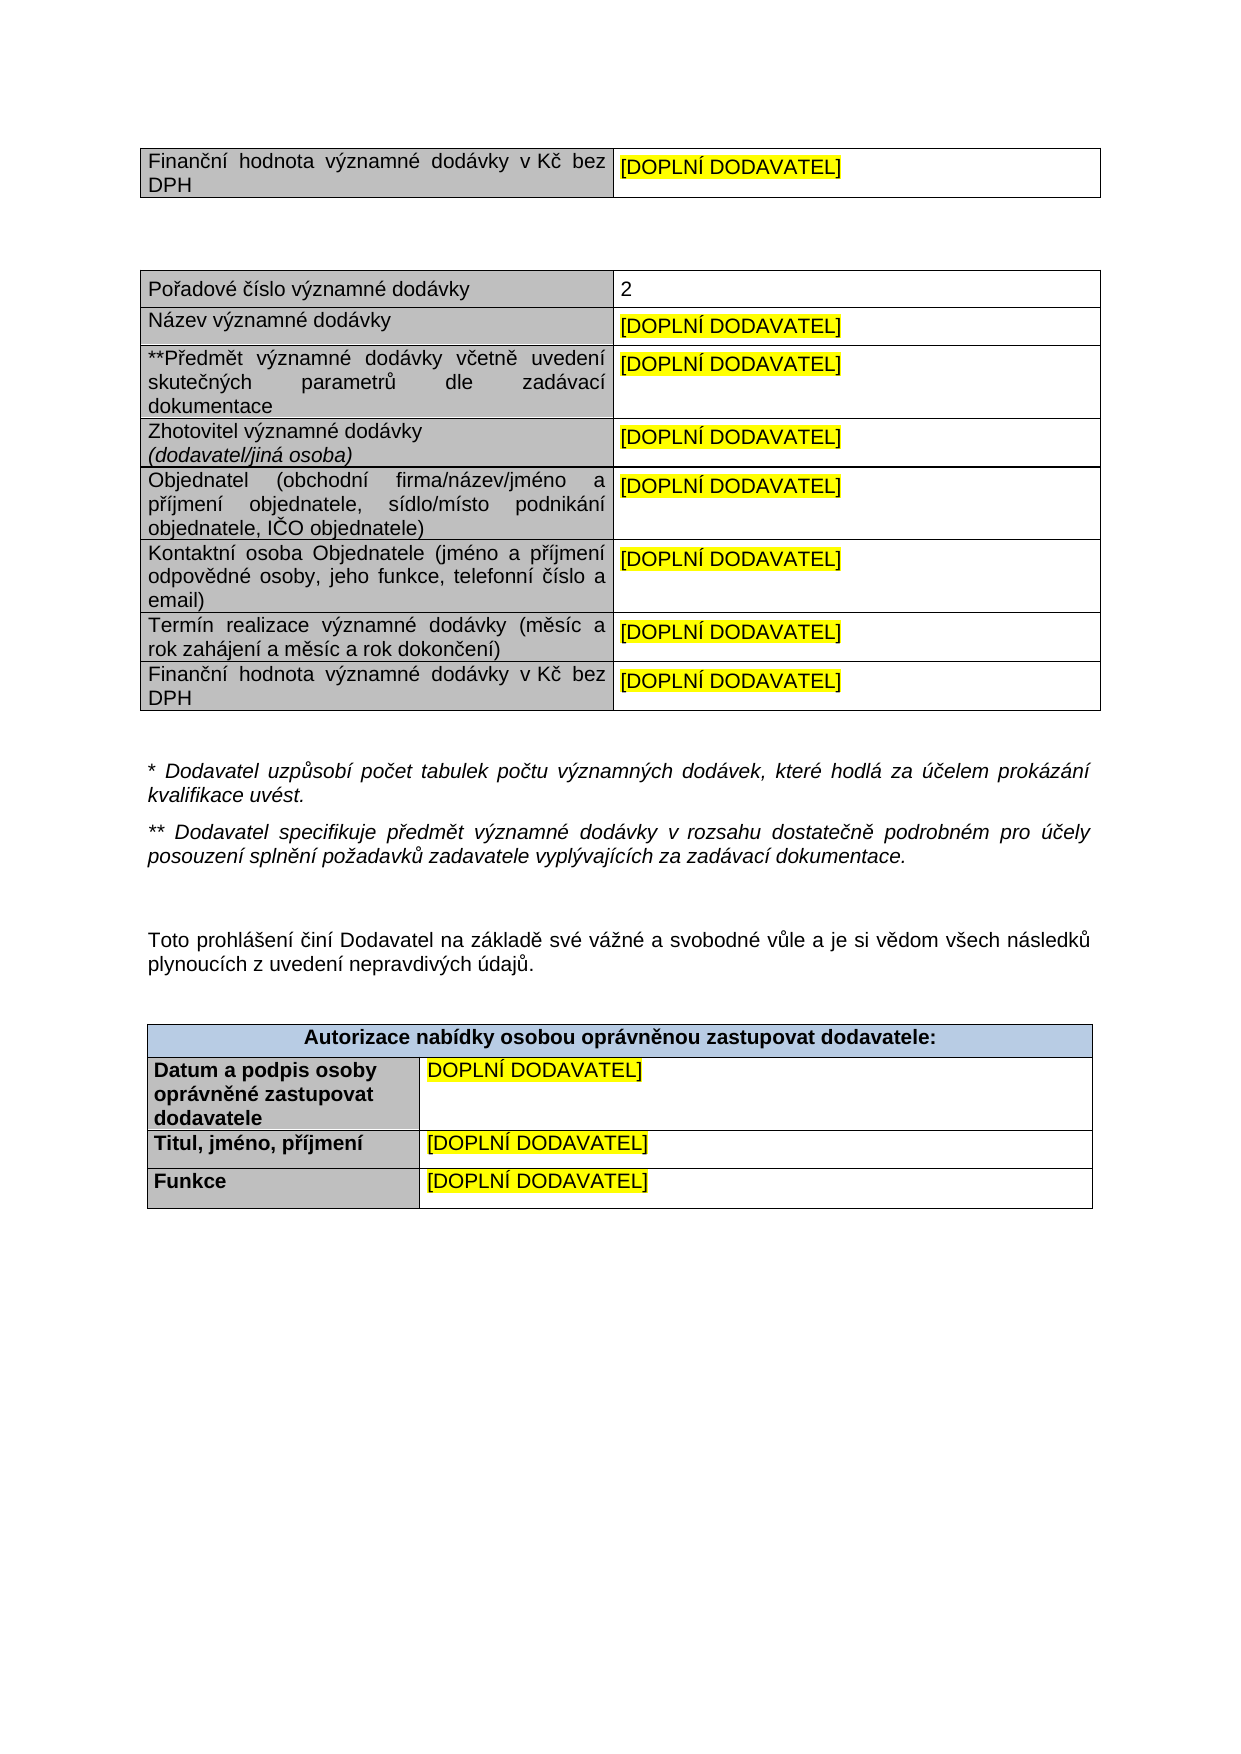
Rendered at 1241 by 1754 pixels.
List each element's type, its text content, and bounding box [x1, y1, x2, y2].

table_cell Kontaktní osoba Objednatele (jméno a příjmení odpovědné osoby, jeho funkce, telefonní číslo a email) [141, 540, 613, 612]
table_cell [DOPLNÍ DODAVATEL] [420, 1131, 1092, 1168]
table_cell Funkce [148, 1169, 419, 1208]
table_cell [DOPLNÍ DODAVATEL] [614, 419, 1100, 466]
table_cell [DOPLNÍ DODAVATEL] [614, 346, 1100, 417]
text * Dodavatel uzpůsobí počet tabulek počtu významných dodávek, které hodlá za účelem prokázání kvalifikace uvést. [148, 759, 1093, 807]
table_cell [DOPLNÍ DODAVATEL] [614, 613, 1100, 661]
table_cell Datum a podpis osoby oprávněné zastupovat dodavatele [148, 1058, 419, 1129]
text ** Dodavatel specifikuje předmět významné dodávky v rozsahu dostatečně podrobném pro účely posouzení splnění požadavků zadavatele vyplývajících za zadávací dokumentace. [148, 819, 1093, 867]
table_cell [DOPLNÍ DODAVATEL] [614, 540, 1100, 612]
text Toto prohlášení činí Dodavatel na základě své vážné a svobodné vůle a je si vědom všech následků plynoucích z uvedení nepravdivých údajů. [148, 928, 1093, 976]
table_cell [DOPLNÍ DODAVATEL] [614, 468, 1100, 539]
table_cell [DOPLNÍ DODAVATEL] [614, 662, 1100, 710]
table_cell Termín realizace významné dodávky (měsíc a rok zahájení a měsíc a rok dokončení) [141, 613, 613, 661]
table_header 2 [614, 271, 1100, 307]
table_cell Zhotovitel významné dodávky (dodavatel/jiná osoba) [141, 419, 613, 466]
table_header Pořadové číslo významné dodávky [141, 271, 613, 307]
table_cell Titul, jméno, příjmení [148, 1131, 419, 1168]
table_cell Název významné dodávky [141, 308, 613, 344]
table_cell [DOPLNÍ DODAVATEL] [614, 308, 1100, 344]
table_cell DOPLNÍ DODAVATEL] [420, 1058, 1092, 1129]
table_cell [DOPLNÍ DODAVATEL] [420, 1169, 1092, 1208]
table_cell **Předmět významné dodávky včetně uvedení skutečných parametrů dle zadávací dokumentace [141, 346, 613, 417]
table_header Autorizace nabídky osobou oprávněnou zastupovat dodavatele: [148, 1025, 1092, 1057]
table_cell Objednatel (obchodní firma/název/jméno a příjmení objednatele, sídlo/místo podnikání objednatele, IČO objednatele) [141, 468, 613, 539]
table_cell Finanční hodnota významné dodávky v Kč bez DPH [141, 149, 613, 197]
table_cell [DOPLNÍ DODAVATEL] [614, 149, 1100, 197]
table_cell Finanční hodnota významné dodávky v Kč bez DPH [141, 662, 613, 710]
